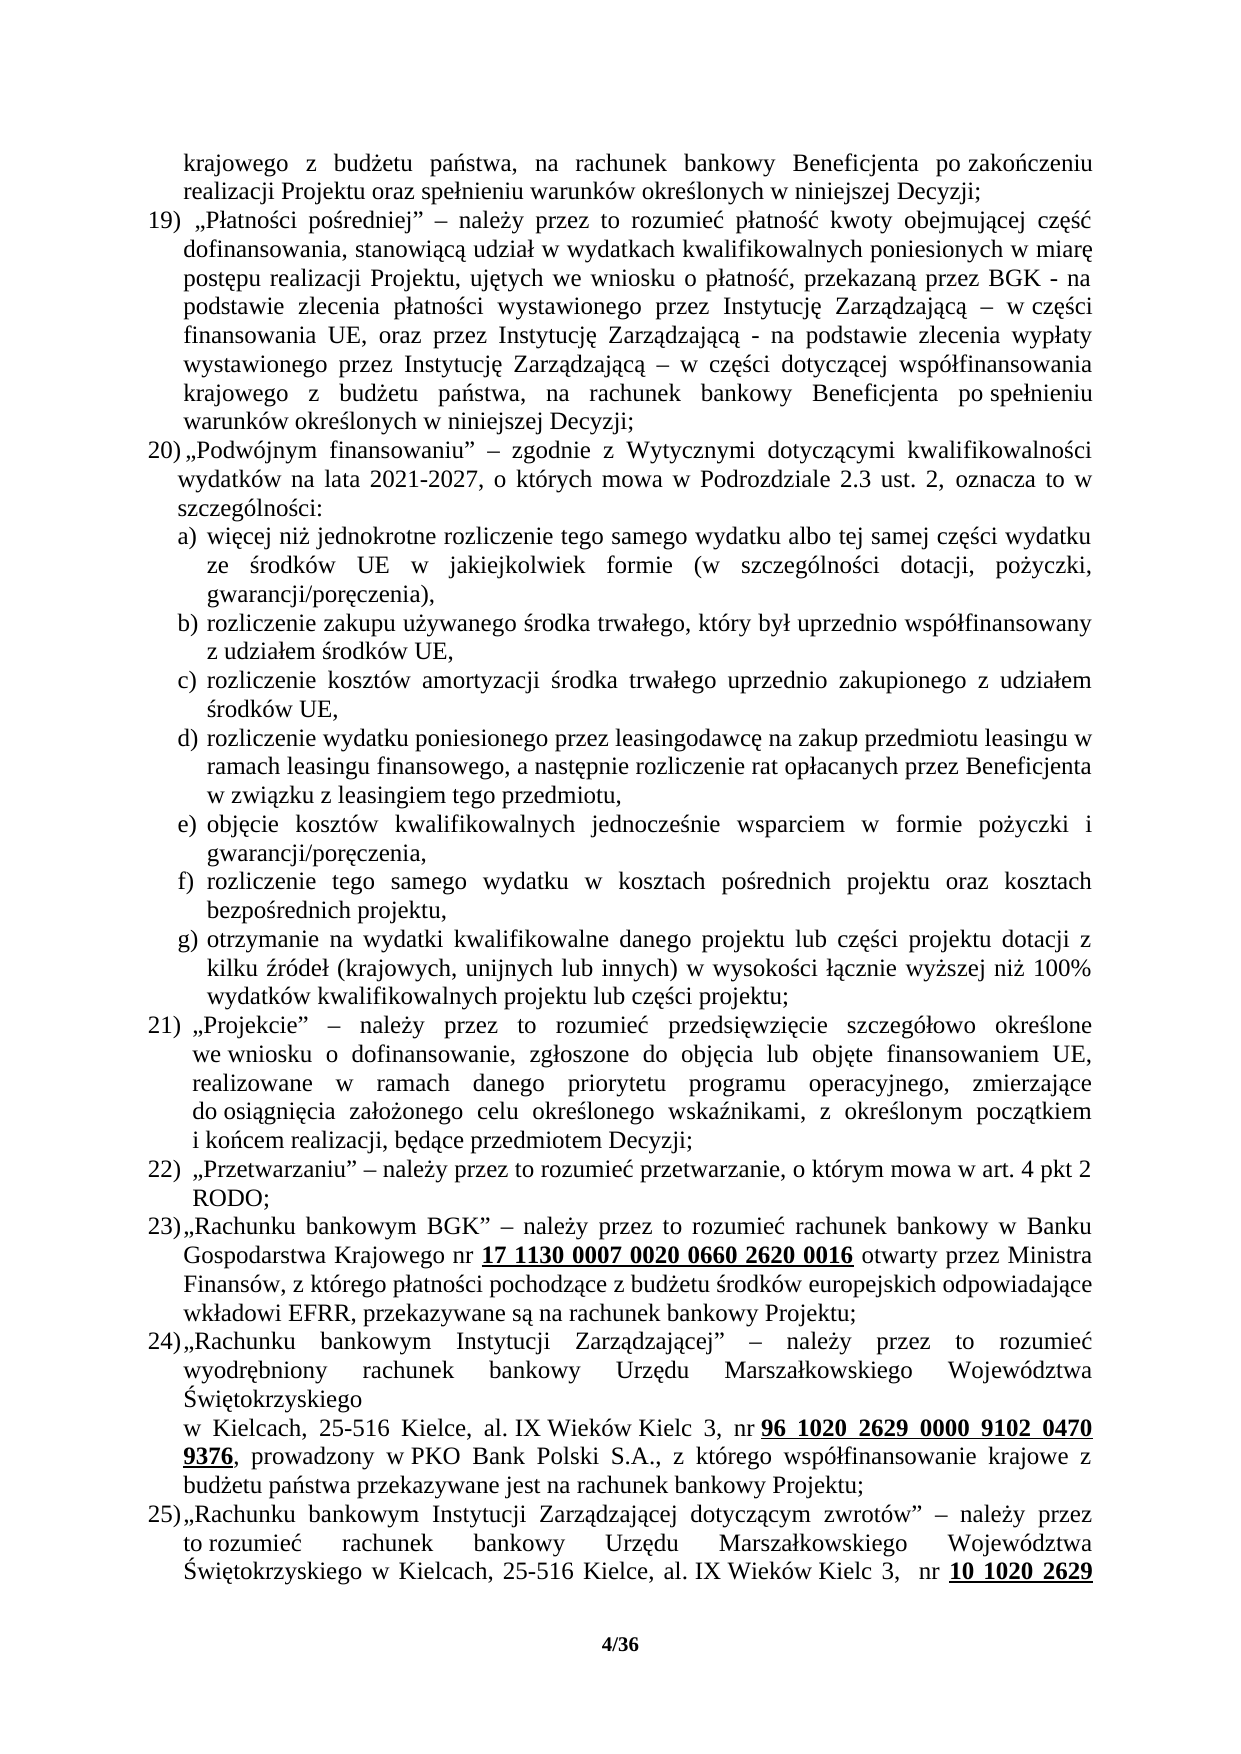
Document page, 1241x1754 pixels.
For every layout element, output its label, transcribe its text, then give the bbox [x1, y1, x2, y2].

list „Płatności pośredniej” – należy przez to rozumieć płatność kwoty obejmującej część dofinansowania, stanowiącą udział w wydatkach kwalifikowalnych poniesionych w miarę postępu realizacji Projektu, ujętych we wniosku o płatność, przekazaną przez BGK - na podstawie zlecenia płatności wystawionego przez Instytucję Zarządzającą – w części finansowania UE, oraz przez Instytucję Zarządzającą - na podstawie zlecenia wypłaty wystawionego przez Instytucję Zarządzającą – w części dotyczącej współfinansowania krajowego z budżetu państwa, na rachunek bankowy Beneficjenta po spełnieniu warunków określonych w niniejszej Decyzji; [148, 205, 1093, 435]
list „Rachunku bankowym Instytucji Zarządzającej” – należy przez to rozumieć wyodrębniony rachunek bankowy Urzędu Marszałkowskiego Województwa Świętokrzyskiego w Kielcach, 25-516 Kielce, al. IX Wieków Kielc 3, nr 96 1020 2629 0000 9102 0470 9376, prowadzony w PKO Bank Polski S.A., z którego współfinansowanie krajowe z budżetu państwa przekazywane jest na rachunek bankowy Projektu; [148, 1326, 1093, 1499]
list „Rachunku bankowym BGK” – należy przez to rozumieć rachunek bankowy w Banku Gospodarstwa Krajowego nr 17 1130 0007 0020 0660 2620 0016 otwarty przez Ministra Finansów, z którego płatności pochodzące z budżetu środków europejskich odpowiadające wkładowi EFRR, przekazywane są na rachunek bankowy Projektu; [148, 1211, 1093, 1326]
text c) rozliczenie kosztów amortyzacji środka trwałego uprzednio zakupionego z udziałem środków UE, [177, 665, 1093, 723]
text f) rozliczenie tego samego wydatku w kosztach pośrednich projektu oraz kosztach bezpośrednich projektu, [177, 866, 1093, 924]
text e) objęcie kosztów kwalifikowalnych jednocześnie wsparciem w formie pożyczki i gwarancji/poręczenia, [177, 809, 1093, 866]
list „Przetwarzaniu” – należy przez to rozumieć przetwarzanie, o którym mowa w art. 4 pkt 2 RODO; [148, 1154, 1093, 1211]
text b) rozliczenie zakupu używanego środka trwałego, który był uprzednio współfinansowany z udziałem środków UE, [177, 608, 1093, 665]
list „Podwójnym finansowaniu” – zgodnie z Wytycznymi dotyczącymi kwalifikowalności wydatków na lata 2021-2027, o których mowa w Podrozdziale 2.3 ust. 2, oznacza to w szczególności: [148, 435, 1093, 521]
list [148, 148, 1093, 205]
text g) otrzymanie na wydatki kwalifikowalne danego projektu lub części projektu dotacji z kilku źródeł (krajowych, unijnych lub innych) w wysokości łącznie wyższej niż 100% wydatków kwalifikowalnych projektu lub części projektu; [177, 924, 1093, 1010]
text a) więcej niż jednokrotne rozliczenie tego samego wydatku albo tej samej części wydatku ze środków UE w jakiejkolwiek formie (w szczególności dotacji, pożyczki, gwarancji/poręczenia), [177, 521, 1093, 608]
list „Projekcie” – należy przez to rozumieć przedsięwzięcie szczegółowo określone we wniosku o dofinansowanie, zgłoszone do objęcia lub objęte finansowaniem UE, realizowane w ramach danego priorytetu programu operacyjnego, zmierzające do osiągnięcia założonego celu określonego wskaźnikami, z określonym początkiem i końcem realizacji, będące przedmiotem Decyzji; [148, 1010, 1093, 1154]
text d) rozliczenie wydatku poniesionego przez leasingodawcę na zakup przedmiotu leasingu w ramach leasingu finansowego, a następnie rozliczenie rat opłacanych przez Beneficjenta w związku z leasingiem tego przedmiotu, [177, 723, 1093, 809]
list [148, 1499, 1093, 1585]
